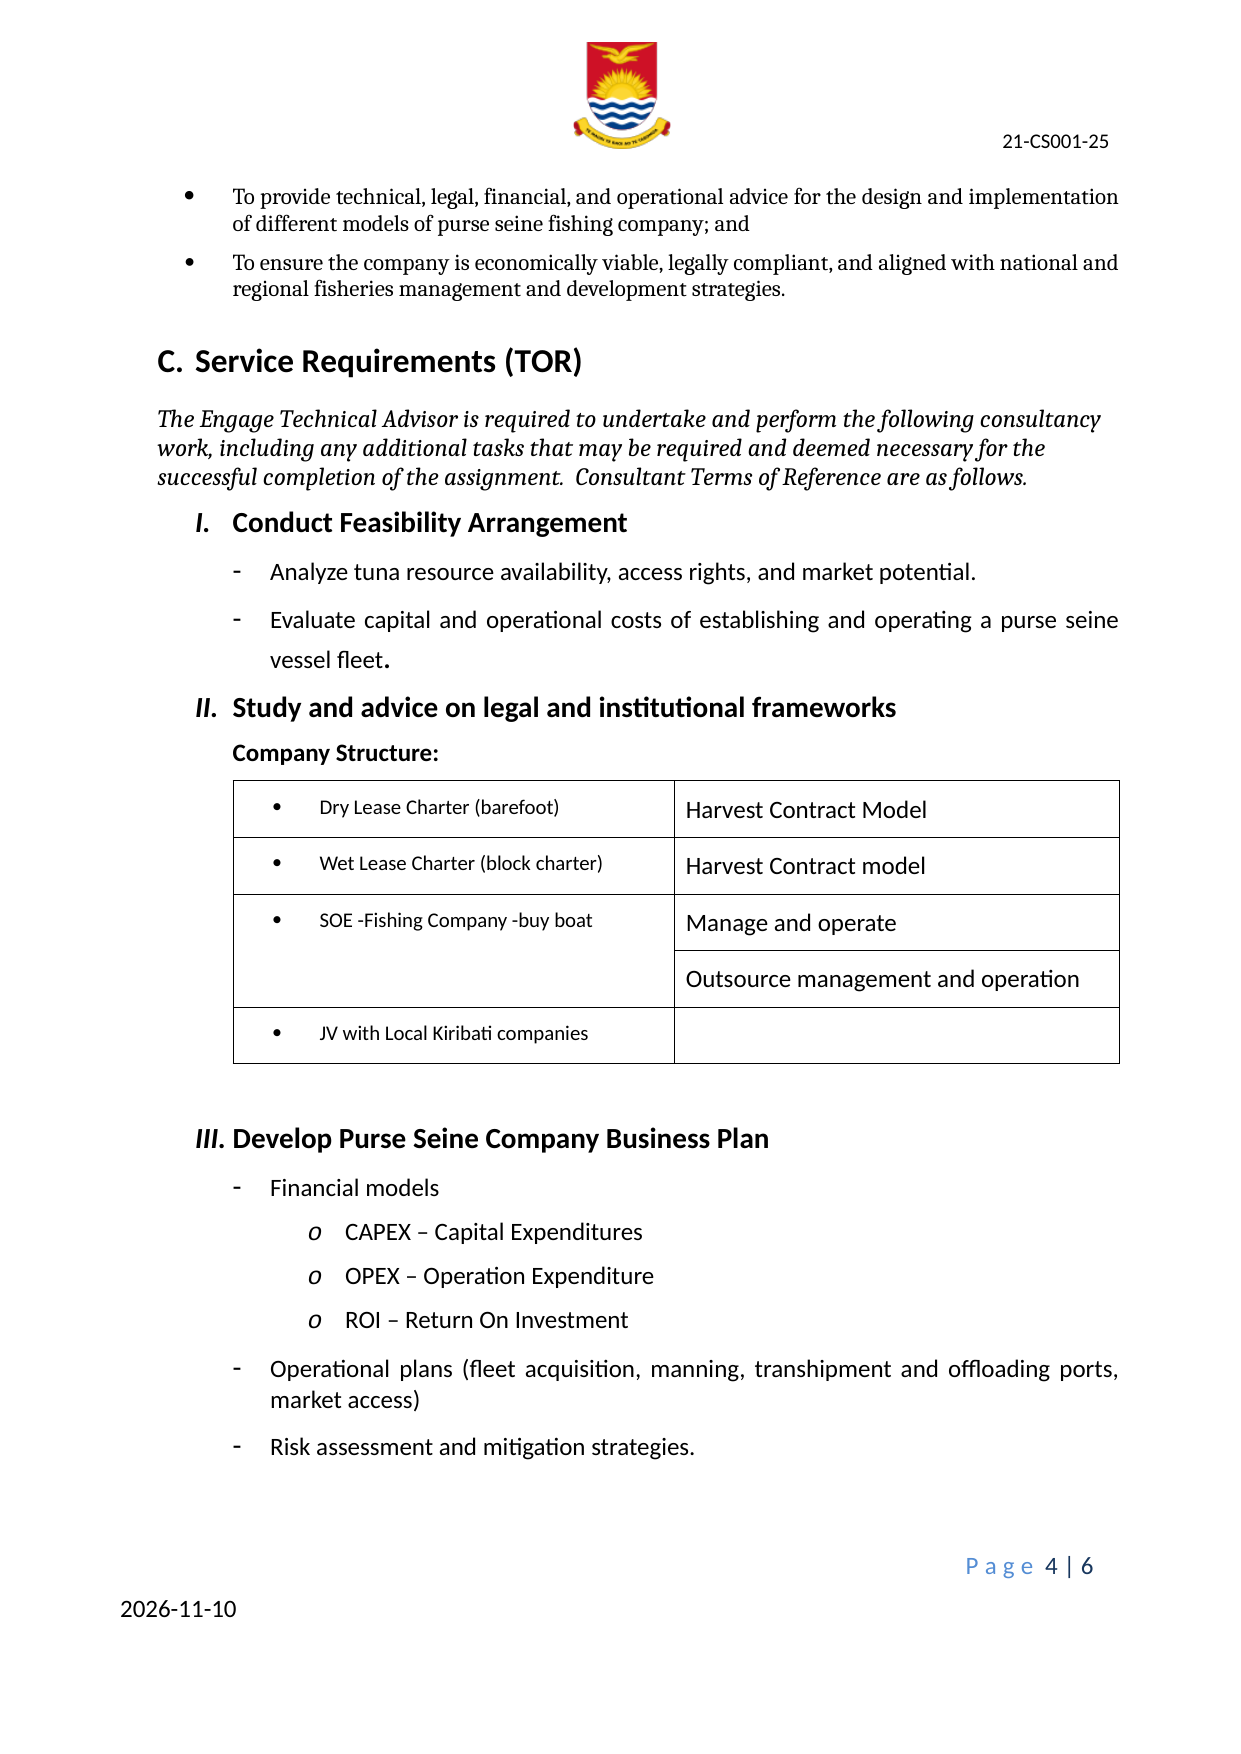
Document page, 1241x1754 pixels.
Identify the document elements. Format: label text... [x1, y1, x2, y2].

table_cell Outsource management and operation [675, 951, 1119, 1007]
list Risk assessment and mitigation strategies. [232, 1427, 1120, 1463]
list Evaluate capital and operational costs of establishing and operating a purse seine vessel fleet. [232, 600, 1120, 677]
table_cell Manage and operate [675, 895, 1119, 950]
table_header Harvest Contract Model [675, 781, 1119, 837]
table_header Dry Lease Charter (barefoot) [234, 781, 674, 837]
table_cell Harvest Contract model [675, 838, 1119, 893]
list CAPEX – Capital Expenditures [307, 1216, 1120, 1248]
list To ensure the company is economically viable, legally compliant, and aligned with national and regional fisheries management and development strategies. [195, 249, 1120, 302]
list Financial models [232, 1168, 1120, 1203]
subtitle Service Requirements (TOR) [157, 339, 1120, 380]
list To provide technical, legal, financial, and operational advice for the design and implementation of different models of purse seine fishing company; and [195, 184, 1120, 237]
list Analyze tuna resource availability, access rights, and market potential. [232, 552, 1120, 588]
table_cell Wet Lease Charter (block charter) [234, 838, 674, 893]
picture [573, 42, 671, 149]
list Operational plans (fleet acquisition, manning, transhipment and offloading ports, market access) [232, 1349, 1120, 1415]
table_cell JV with Local Kiribati companies [234, 1008, 674, 1063]
list OPEX – Operation Expenditure [307, 1260, 1120, 1292]
text The Engage Technical Advisor is required to undertake and perform the following consultancy work, including any additional tasks that may be required and deemed necessary for the successful completion of the assignment. Consultant Terms of Reference are as follows. [157, 405, 1120, 492]
list Study and advice on legal and institutional frameworks [195, 689, 1120, 725]
list Company Structure: [232, 737, 1120, 768]
table_cell SOE -Fishing Company -buy boat [234, 895, 674, 1007]
list Conduct Feasibility Arrangement [195, 504, 1120, 540]
table_cell [675, 1008, 1119, 1063]
list ROI – Return On Investment [307, 1304, 1120, 1336]
list Develop Purse Seine Company Business Plan [195, 1120, 1120, 1155]
